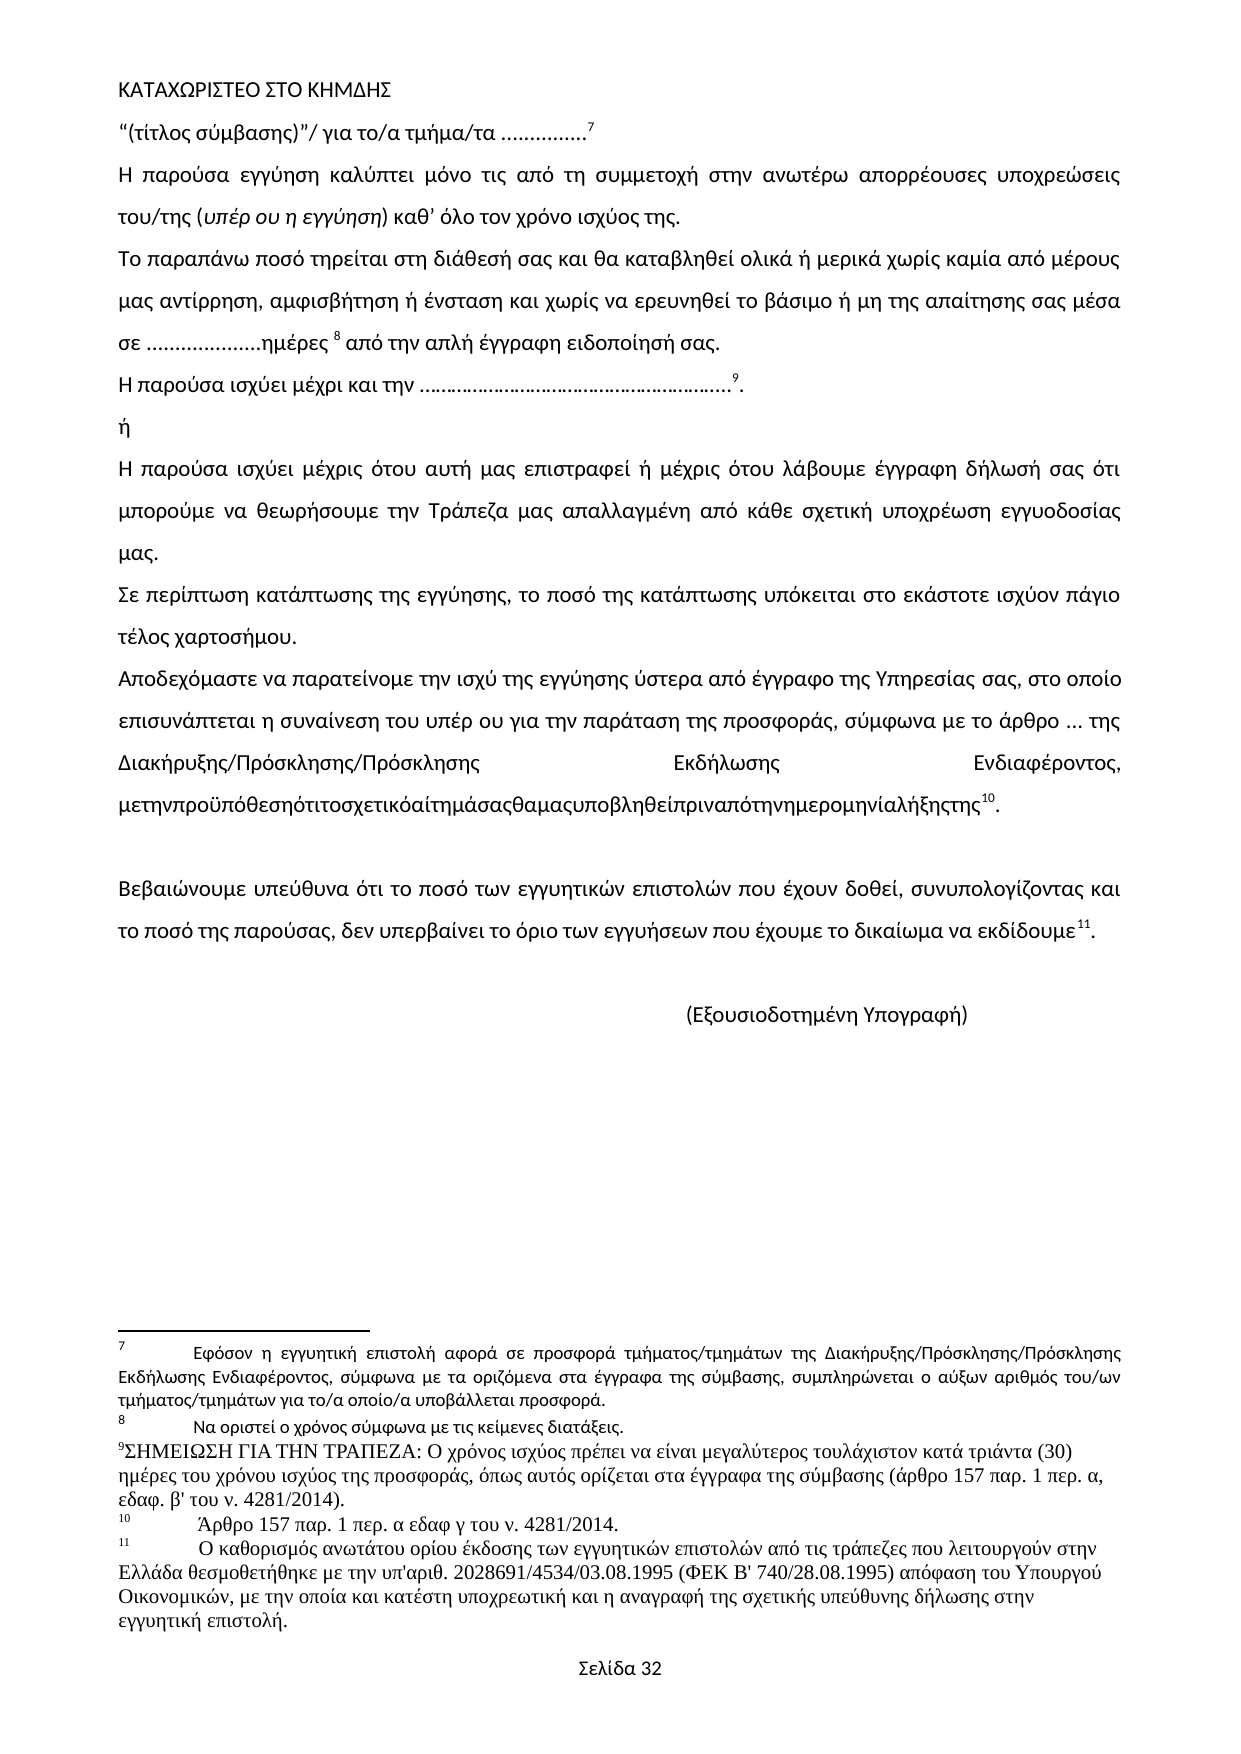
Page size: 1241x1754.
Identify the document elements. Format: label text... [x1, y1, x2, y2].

text Το παραπάνω ποσό τηρείται στη διάθεσή σας και θα καταβληθεί ολικά ή μερικά χωρίς καμία από μέρους μας αντίρρηση, αμφισβήτηση ή ένσταση και χωρίς να ερευνηθεί το βάσιμο ή μη της απαίτησης σας μέσα σε ....................ημέρες από την απλή έγγραφη ειδοποίησή σας. [118, 244, 1122, 356]
text Η παρούσα ισχύει μέχρι και την …………………………………………………... [118, 370, 1122, 398]
text Η παρούσα ισχύει μέχρις ότου αυτή μας επιστραφεί ή μέχρις ότου λάβουμε έγγραφη δήλωσή σας ότι μπορούμε να θεωρήσουμε την Τράπεζα μας απαλλαγμένη από κάθε σχετική υποχρέωση εγγυοδοσίας μας. [118, 454, 1122, 566]
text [118, 118, 1122, 146]
text Βεβαιώνουμε υπεύθυνα ότι το ποσό των εγγυητικών επιστολών που έχουν δοθεί, συνυπολογίζοντας και το ποσό της παρούσας, δεν υπερβαίνει το όριο των εγγυήσεων που έχουμε το δικαίωμα να εκδίδουμε. [118, 874, 1122, 944]
text Η παρούσα εγγύηση καλύπτει μόνο τις από τη συμμετοχή στην ανωτέρω απορρέουσες υποχρεώσεις του/της (υπέρ ου η εγγύηση) καθ’ όλο τον χρόνο ισχύος της. [118, 160, 1122, 230]
text Σε περίπτωση κατάπτωσης της εγγύησης, το ποσό της κατάπτωσης υπόκειται στο εκάστοτε ισχύον πάγιο τέλος χαρτοσήμου. [118, 580, 1122, 650]
text (Εξουσιοδοτημένη Υπογραφή) [638, 1000, 1122, 1028]
text ή [118, 412, 1122, 440]
text Αποδεχόμαστε να παρατείνομε την ισχύ της εγγύησης ύστερα από έγγραφο της Υπηρεσίας σας, στο οποίο επισυνάπτεται η συναίνεση του υπέρ ου για την παράταση της προσφοράς, σύμφωνα με το άρθρο ... της Διακήρυξης/Πρόσκλησης/Πρόσκλησης Εκδήλωσης Ενδιαφέροντος, μετηνπροϋπόθεσηότιτοσχετικόαίτημάσαςθαμαςυποβληθείπριναπότηνημερομηνίαλήξηςτης. [118, 664, 1122, 818]
